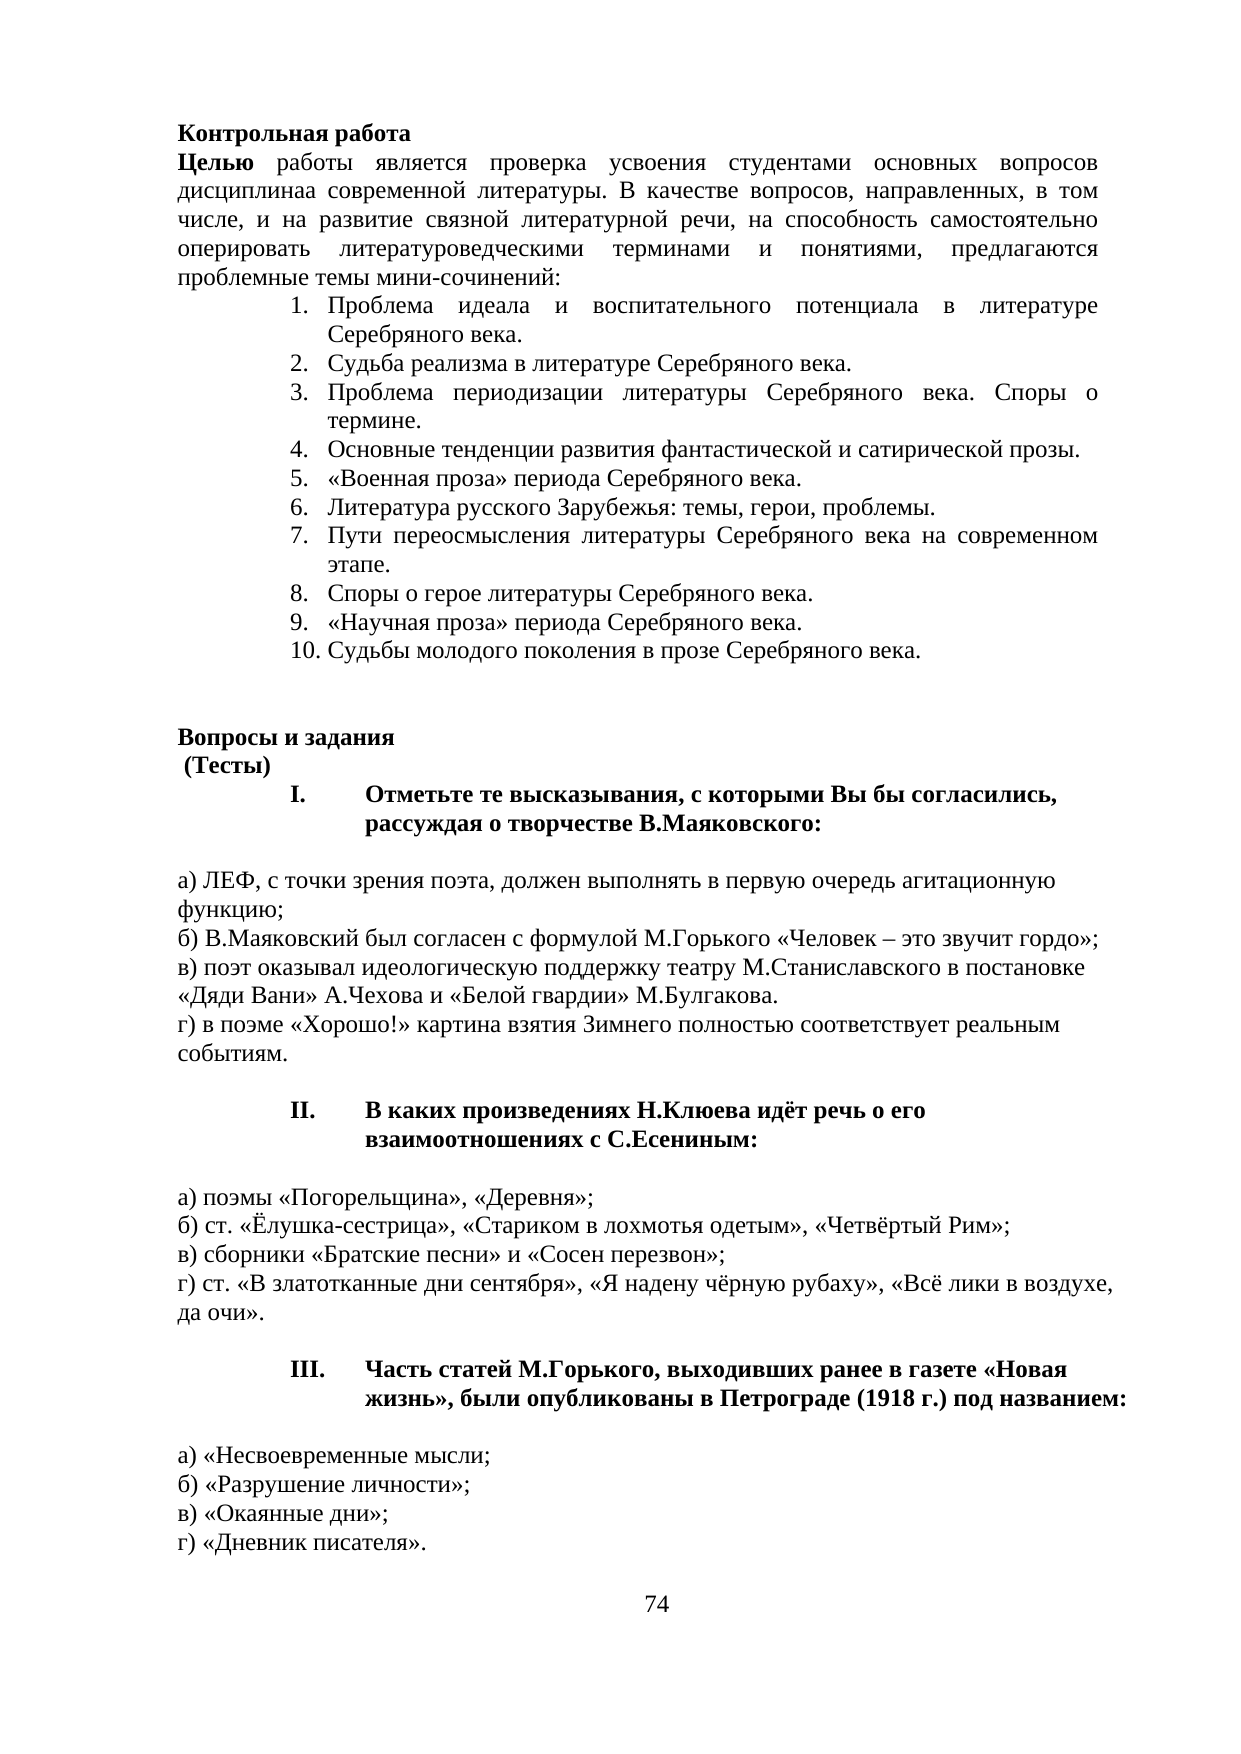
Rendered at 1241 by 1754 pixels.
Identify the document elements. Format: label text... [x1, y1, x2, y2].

list Судьба реализма в литературе Серебряного века. [290, 348, 1099, 377]
text Контрольная работа [177, 118, 1099, 147]
list Литература русского Зарубежья: темы, герои, проблемы. [290, 492, 1099, 521]
text Целью работы является проверка усвоения студентами основных вопросов дисциплинаа современной литературы. В качестве вопросов, направленных, в том числе, и на развитие связной литературной речи, на способность самостоятельно оперировать литературоведческими терминами и понятиями, предлагаются проблемные темы мини-сочинений: [177, 147, 1099, 291]
list Споры о герое литературы Серебряного века. [290, 578, 1099, 607]
list Проблема идеала и воспитательного потенциала в литературе Серебряного века. [290, 291, 1099, 348]
text Вопросы и задания [177, 722, 1099, 751]
text а) «Несвоевременные мысли; [177, 1441, 1136, 1469]
text в) «Окаянные дни»; [177, 1498, 1136, 1527]
text в) сборники «Братские песни» и «Сосен перезвон»; [177, 1239, 1136, 1268]
list Проблема периодизации литературы Серебряного века. Споры о термине. [290, 377, 1099, 434]
text г) «Дневник писателя». [177, 1527, 1136, 1556]
text б) ст. «Ёлушка-сестрица», «Стариком в лохмотья одетым», «Четвёртый Рим»; [177, 1211, 1136, 1239]
text г) в поэме «Хорошо!» картина взятия Зимнего полностью соответствует реальным событиям. [177, 1009, 1136, 1067]
text а) ЛЕФ, с точки зрения поэта, должен выполнять в первую очередь агитационную функцию; [177, 866, 1136, 923]
list «Научная проза» периода Серебряного века. [290, 607, 1099, 636]
list В каких произведениях Н.Клюева идёт речь о его взаимоотношениях с С.Есениным: [290, 1096, 1136, 1153]
text в) поэт оказывал идеологическую поддержку театру М.Станиславского в постановке «Дяди Вани» А.Чехова и «Белой гвардии» М.Булгакова. [177, 952, 1136, 1009]
list «Военная проза» периода Серебряного века. [290, 463, 1099, 492]
list Часть статей М.Горького, выходивших ранее в газете «Новая жизнь», были опубликованы в Петрограде (.) под названием: [290, 1354, 1136, 1412]
text а) поэмы «Погорельщина», «Деревня»; [177, 1182, 1136, 1211]
text б) «Разрушение личности»; [177, 1469, 1136, 1498]
list Пути переосмысления литературы Серебряного века на современном этапе. [290, 521, 1099, 578]
text б) В.Маяковский был согласен с формулой М.Горького «Человек – это звучит гордо»; [177, 923, 1136, 952]
list Отметьте те высказывания, с которыми Вы бы согласились, рассуждая о творчестве В.Маяковского: [290, 779, 1136, 837]
list Основные тенденции развития фантастической и сатирической прозы. [290, 434, 1099, 463]
text г) ст. «В златотканные дни сентября», «Я надену чёрную рубаху», «Всё лики в воздухе, да очи». [177, 1268, 1136, 1326]
list Судьбы молодого поколения в прозе Серебряного века. [290, 636, 1099, 664]
text (Тесты) [177, 751, 1099, 779]
